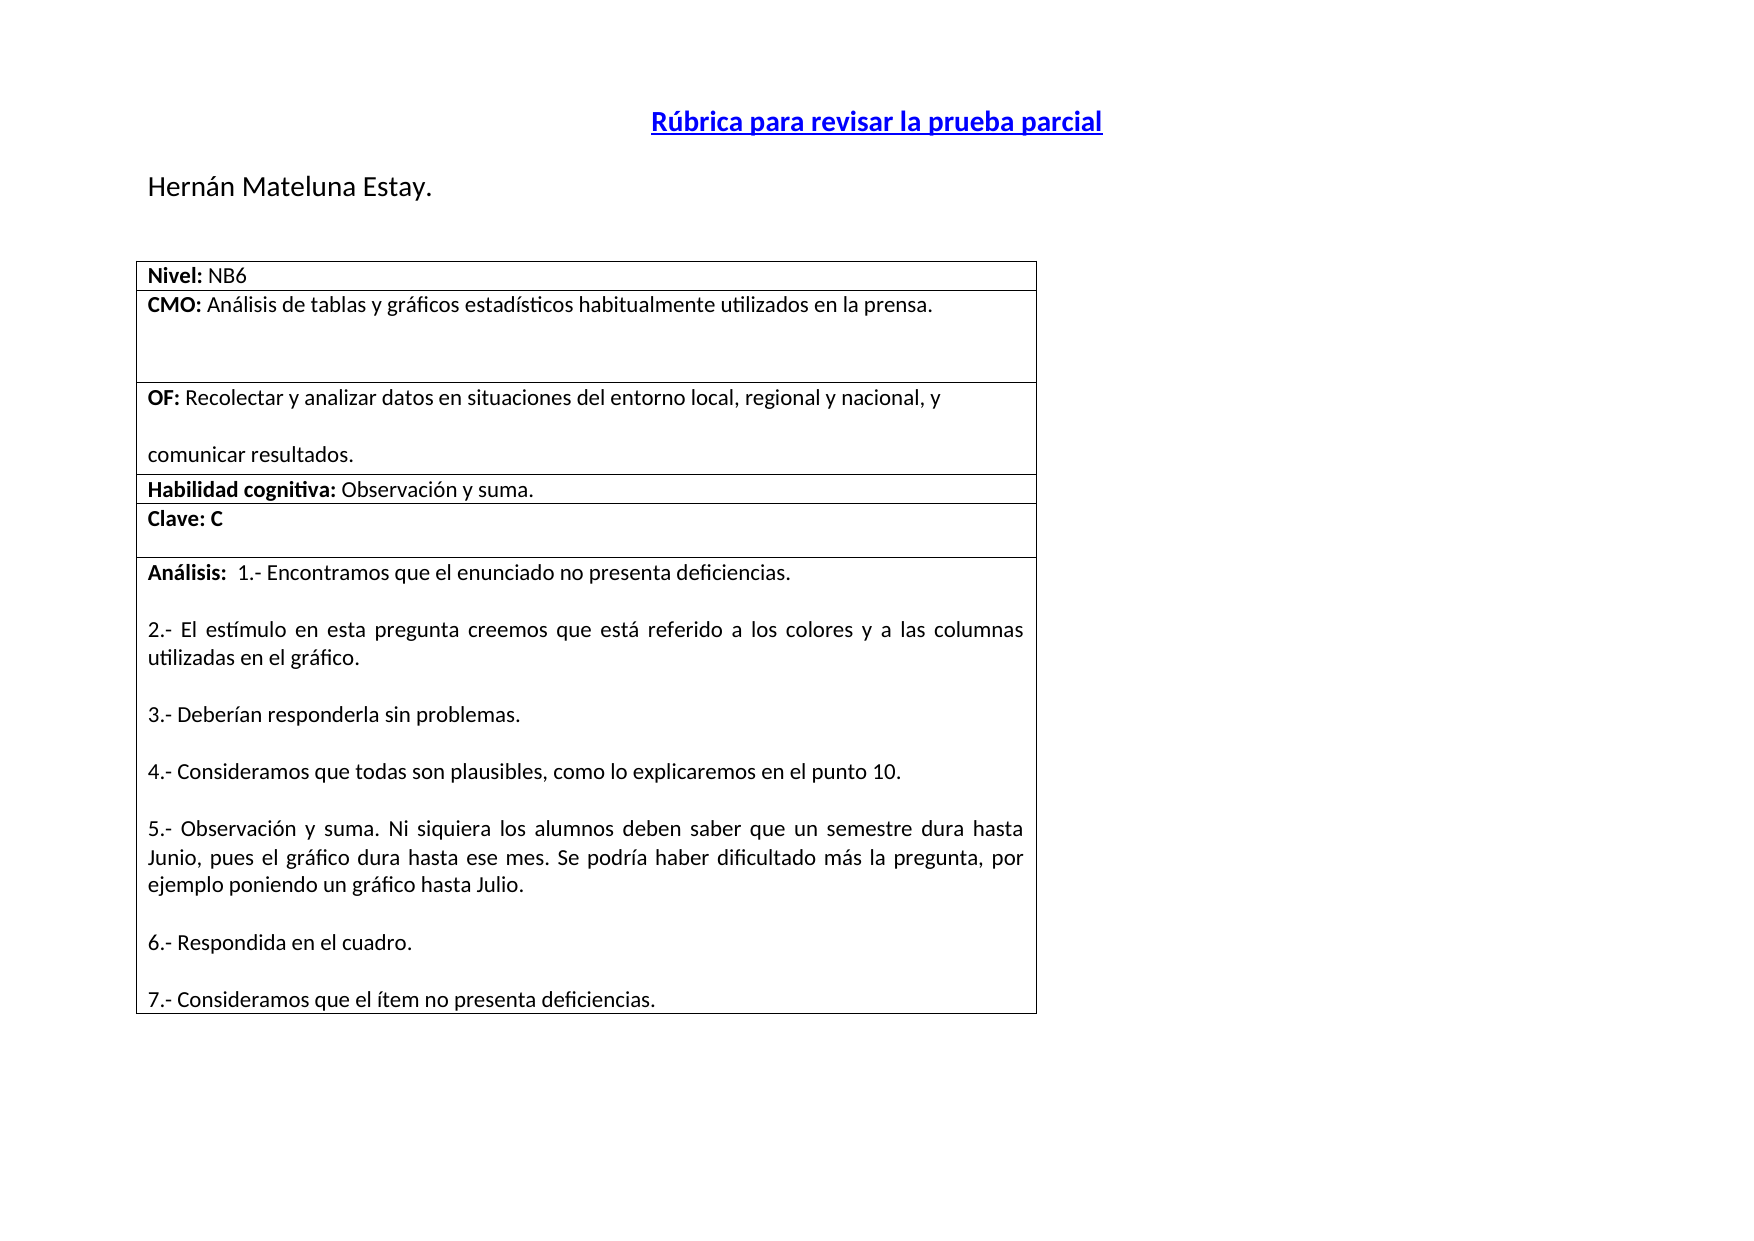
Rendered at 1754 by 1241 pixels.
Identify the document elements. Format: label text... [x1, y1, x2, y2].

table_cell [137, 291, 1036, 382]
table_cell OF: Recolectar y analizar datos en situaciones del entorno local, regional y nacional, y comunicar resultados. [137, 383, 1036, 474]
table_cell Habilidad cognitiva: Observación y suma. [137, 475, 1036, 503]
table_header Nivel: NB6 [137, 262, 1036, 289]
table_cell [137, 558, 1036, 1013]
table_cell Clave: C [137, 504, 1036, 557]
